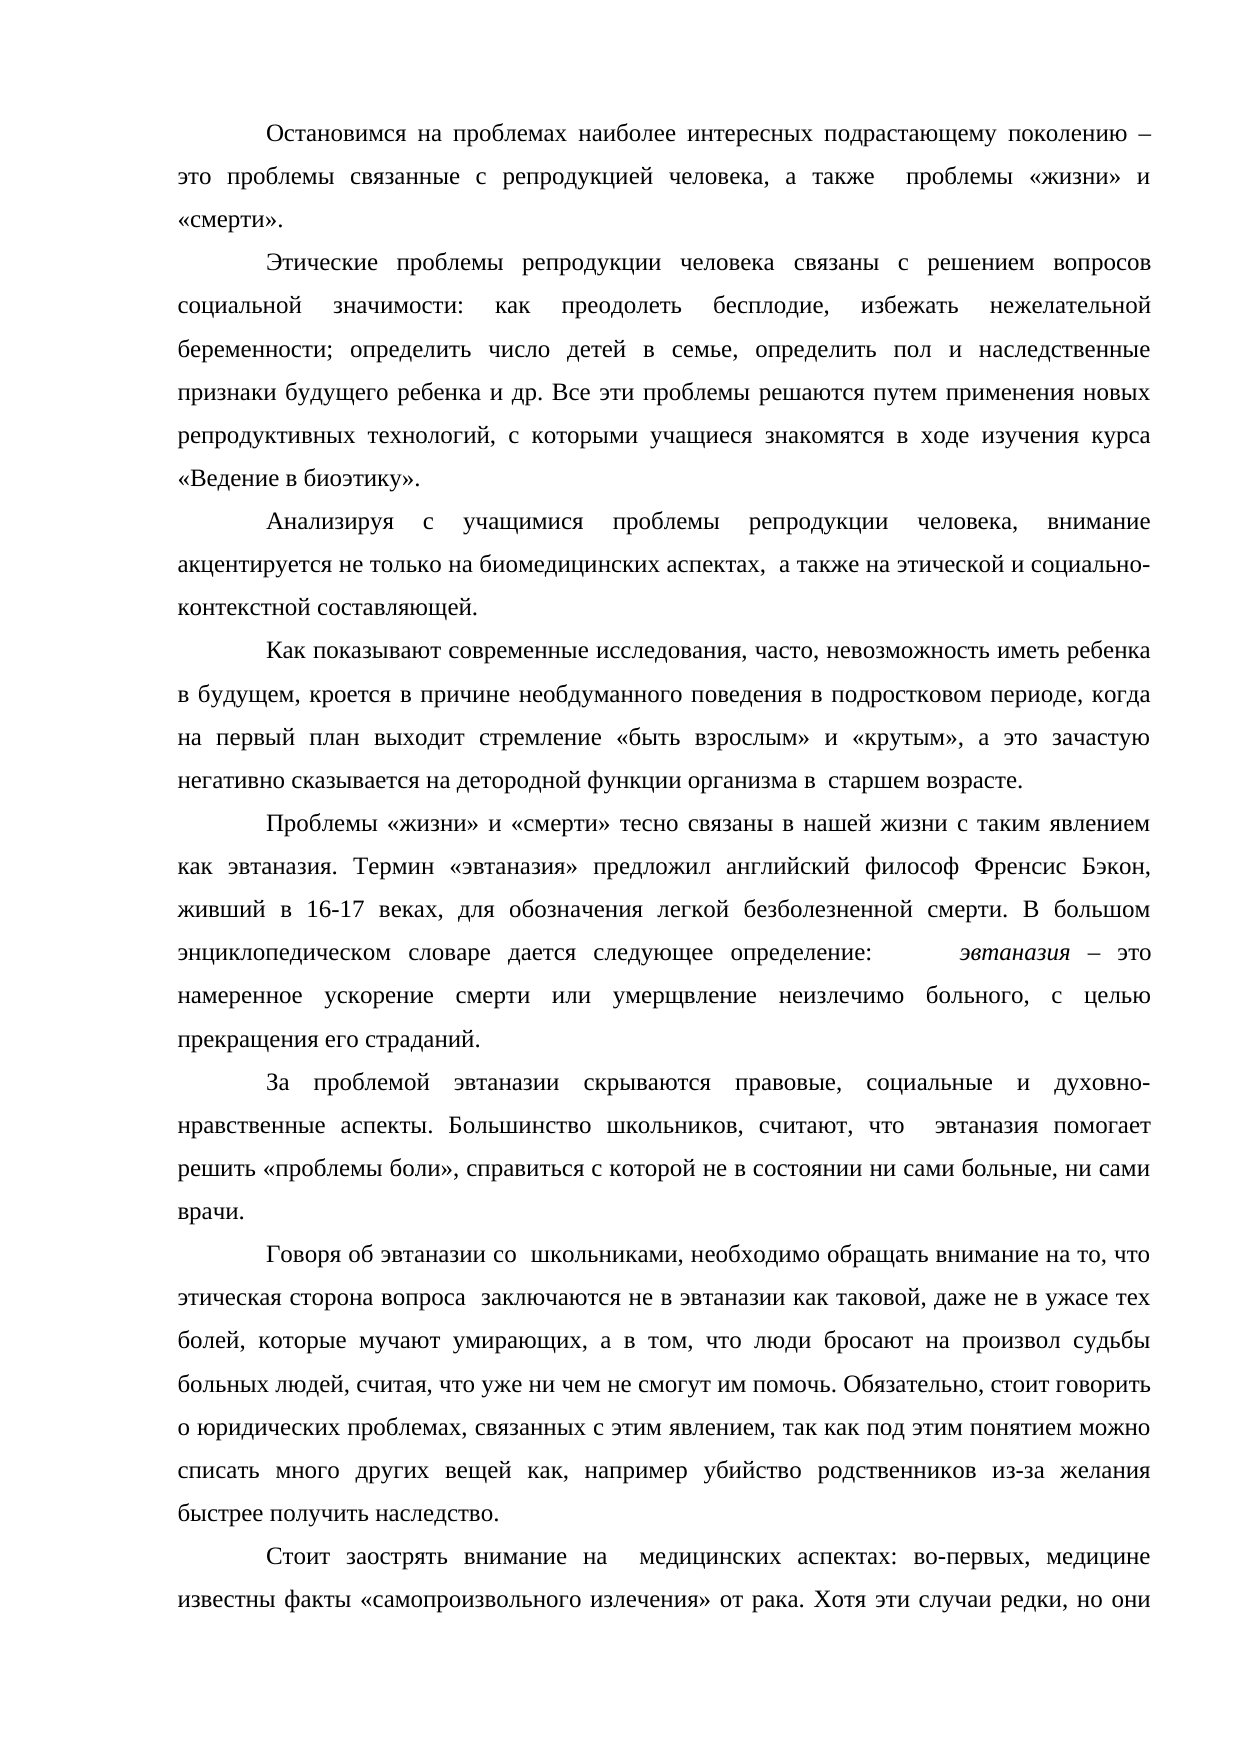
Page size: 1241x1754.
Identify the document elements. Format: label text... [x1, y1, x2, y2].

list Этические проблемы репродукции человека связаны с решением вопросов социальной значимости: как преодолеть бесплодие, избежать нежелательной беременности; определить число детей в семье, определить пол и наследственные признаки будущего ребенка и др. Все эти проблемы решаются путем применения новых репродуктивных технологий, с которыми учащиеся знакомятся в ходе изучения курса «Ведение в биоэтику». [177, 247, 1152, 492]
list Говоря об эвтаназии со школьниками, необходимо обращать внимание на то, что этическая сторона вопроса заключаются не в эвтаназии как таковой, даже не в ужасе тех болей, которые мучают умирающих, а в том, что люди бросают на произвол судьбы больных людей, считая, что уже ни чем не смогут им помочь. Обязательно, стоит говорить о юридических проблемах, связанных с этим явлением, так как под этим понятием можно списать много других вещей как, например убийство родственников из-за желания быстрее получить наследство. [177, 1239, 1152, 1527]
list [177, 1541, 1152, 1613]
list За проблемой эвтаназии скрываются правовые, социальные и духовно-нравственные аспекты. Большинство школьников, считают, что эвтаназия помогает решить «проблемы боли», справиться с которой не в состоянии ни сами больные, ни сами врачи. [177, 1067, 1152, 1225]
list Как показывают современные исследования, часто, невозможность иметь ребенка в будущем, кроется в причине необдуманного поведения в подростковом периоде, когда на первый план выходит стремление «быть взрослым» и «крутым», а это зачастую негативно сказывается на детородной функции организма в старшем возрасте. [177, 636, 1152, 794]
list Остановимся на проблемах наиболее интересных подрастающему поколению – это проблемы связанные с репродукцией человека, а также проблемы «жизни» и «смерти». [177, 118, 1152, 233]
list Проблемы «жизни» и «смерти» тесно связаны в нашей жизни с таким явлением как эвтаназия. Термин «эвтаназия» предложил английский философ Френсис Бэкон, живший в 16-17 веках, для обозначения легкой безболезненной смерти. В большом энциклопедическом словаре дается следующее определение: эвтаназия – это намеренное ускорение смерти или умерщвление неизлечимо больного, с целью прекращения его страданий. [177, 808, 1152, 1052]
list Анализируя с учащимися проблемы репродукции человека, внимание акцентируется не только на биомедицинских аспектах, а также на этической и социально- контекстной составляющей. [177, 506, 1152, 621]
